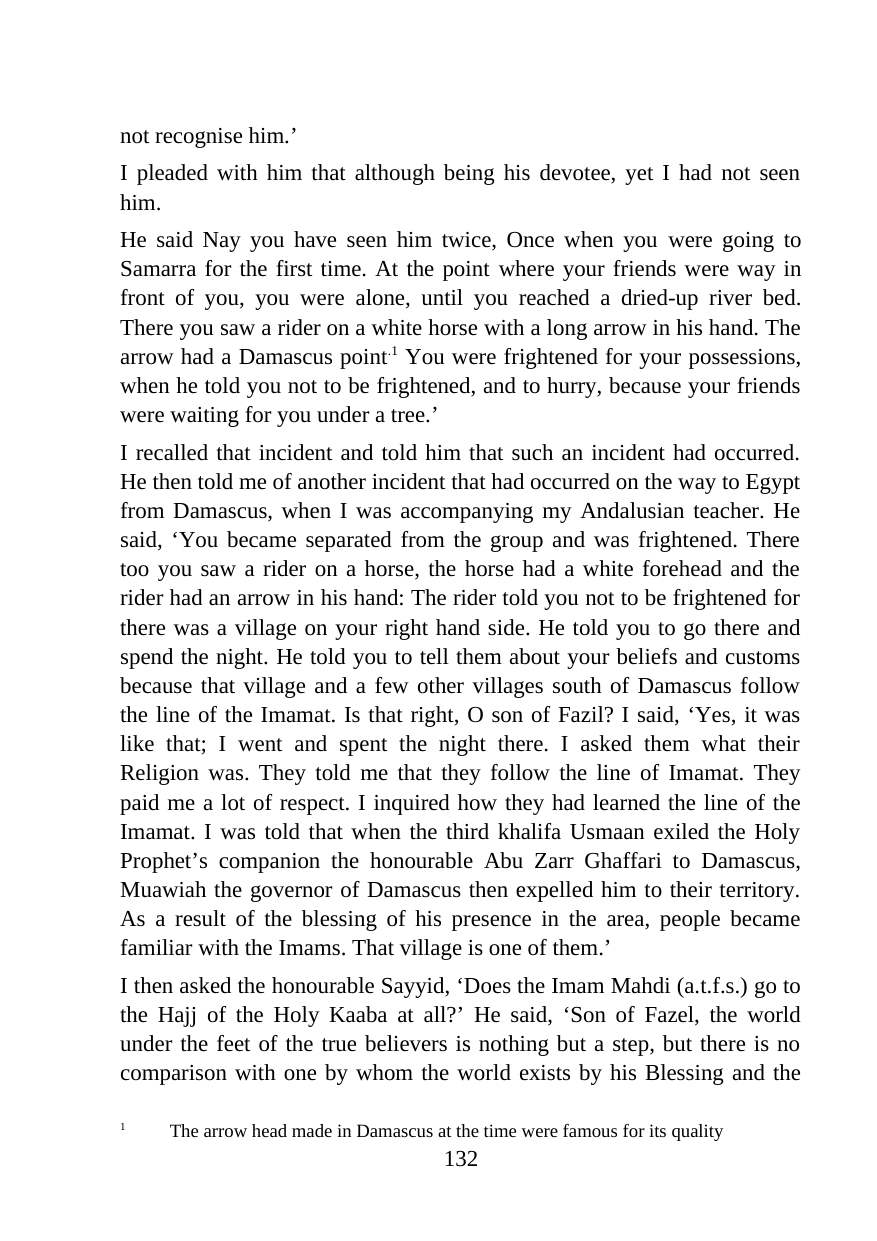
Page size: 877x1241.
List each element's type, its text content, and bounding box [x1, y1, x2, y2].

text I recalled that incident and told him that such an incident had occurred. He then told me of another incident that had occurred on the way to Egypt from Damascus, when I was accompanying my Andalusian teacher. He said, ‘You became separated from the group and was frightened. There too you saw a rider on a horse, the horse had a white forehead and the rider had an arrow in his hand: The rider told you not to be frightened for there was a village on your right hand side. He told you to go there and spend the night. He told you to tell them about your beliefs and customs because that village and a few other villages south of Damascus follow the line of the Imamat. Is that right, O son of Fazil? I said, ‘Yes, it was like that; I went and spent the night there. I asked them what their Religion was. They told me that they follow the line of Imamat. They paid me a lot of respect. I inquired how they had learned the line of the Imamat. I was told that when the third khalifa Usmaan exiled the Holy Prophet’s companion the honourable Abu Zarr Ghaffari to Damascus, Muawiah the governor of Damascus then expelled him to their territory. As a result of the blessing of his presence in the area, people became familiar with the Imams. That village is one of them.’ [120, 437, 802, 962]
text I pleaded with him that although being his devotee, yet I had not seen him. [120, 157, 802, 216]
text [120, 970, 802, 1087]
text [120, 120, 802, 149]
text He said Nay you have seen him twice, Once when you were going to Samarra for the first time. At the point where your friends were way in front of you, you were alone, until you reached a dried-up river bed. There you saw a rider on a white horse with a long arrow in his hand. The arrow had a Damascus point. You were frightened for your possessions, when he told you not to be frightened, and to hurry, because your friends were waiting for you under a tree.’ [120, 224, 802, 428]
